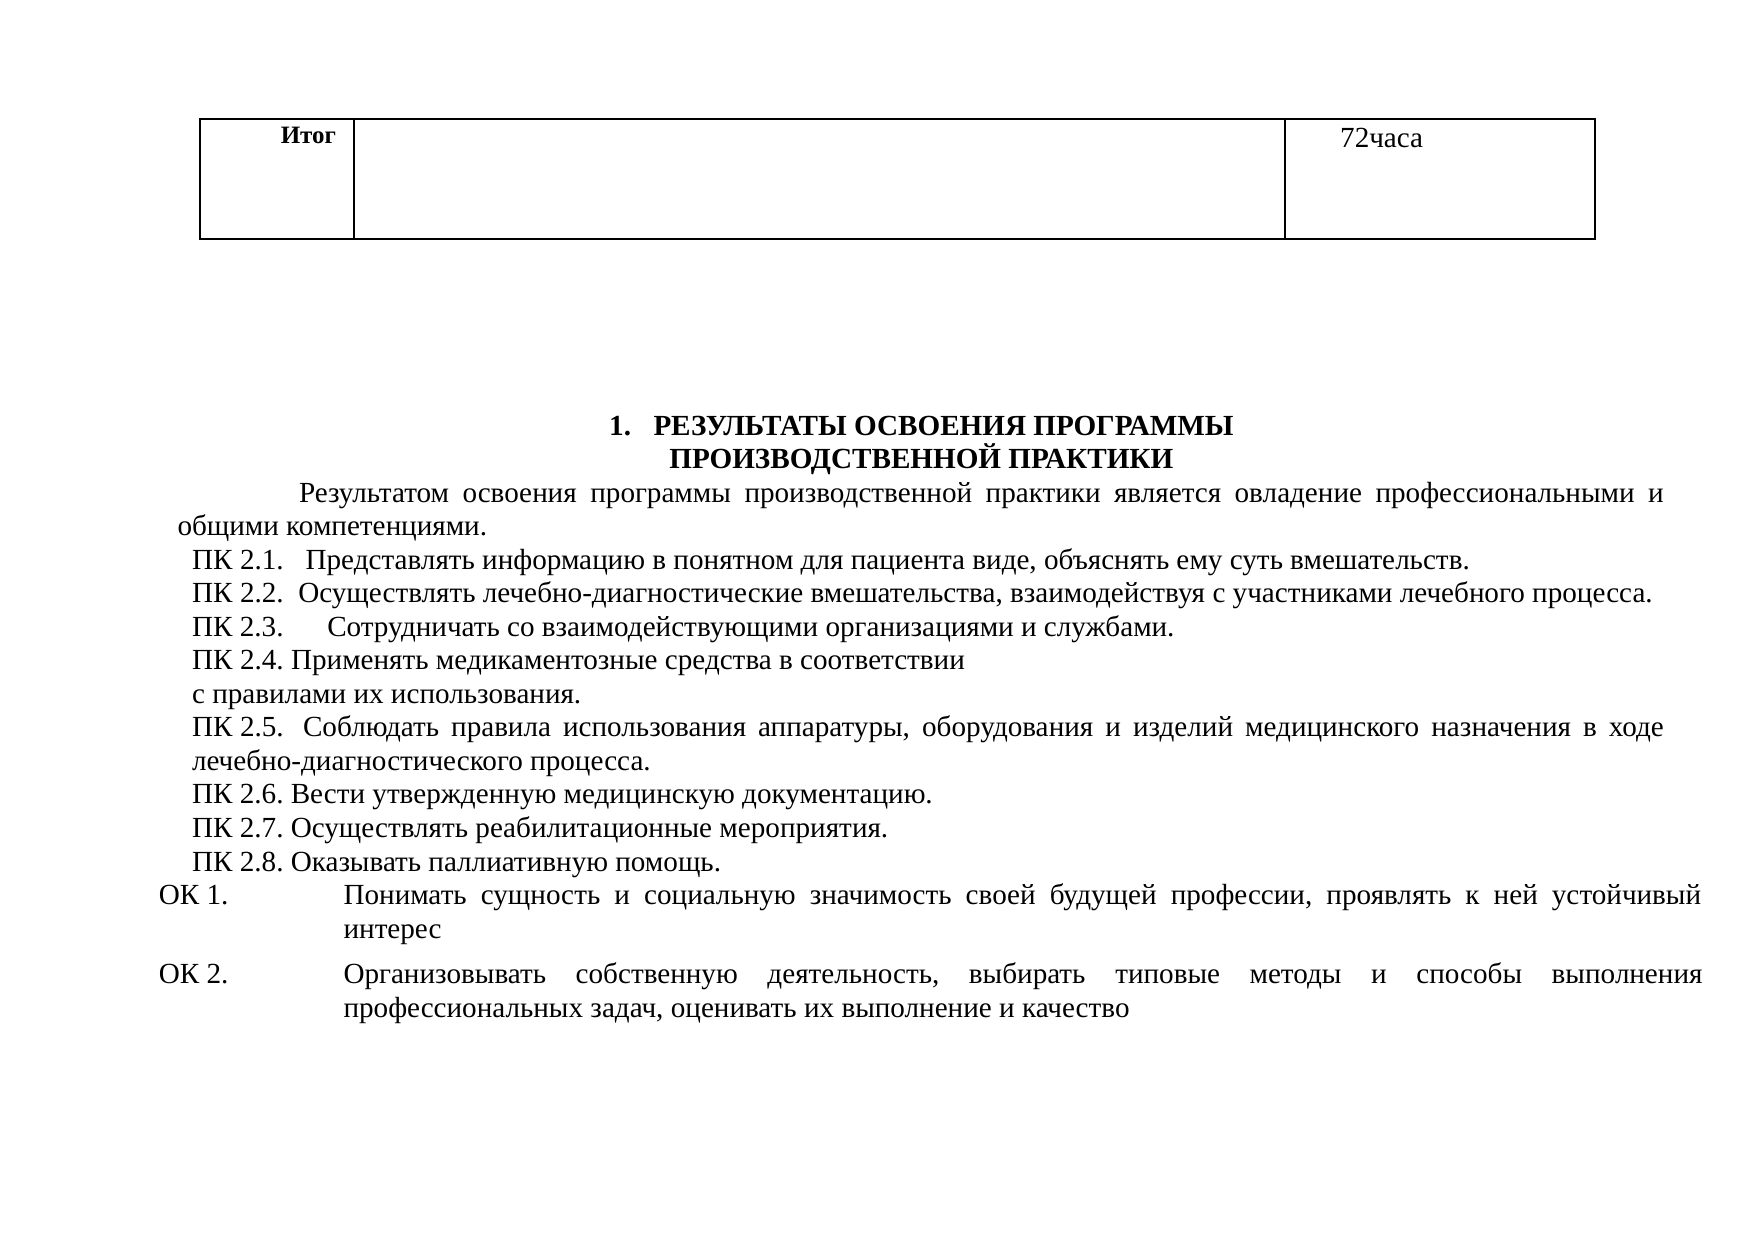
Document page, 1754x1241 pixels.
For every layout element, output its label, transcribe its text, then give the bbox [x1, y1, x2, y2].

table_header ОК 1. [140, 877, 324, 956]
text ПК 2.1. Представлять информацию в понятном для пациента виде, объяснять ему суть вмешательств. [192, 542, 1665, 575]
text ПРОИЗВОДСТВЕННОЙ ПРАКТИКИ [177, 441, 1665, 475]
table_cell [355, 120, 1284, 238]
table_cell ОК 2. [140, 956, 324, 1073]
text 1. РЕЗУЛЬТАТЫ ОСВОЕНИЯ ПРОГРАММЫ [177, 408, 1665, 441]
text ПК 2.7. Осуществлять реабилитационные мероприятия. [177, 810, 1665, 844]
text ПК 2.2. Осуществлять лечебно-диагностические вмешательства, взаимодействуя с участниками лечебного процесса. [192, 575, 1665, 609]
text ПК 2.3. Сотрудничать со взаимодействующими организациями и службами. [177, 609, 1665, 642]
table_cell Итог [201, 120, 353, 238]
table_cell Организовывать собственную деятельность, выбирать типовые методы и способы выполнения профессиональных задач, оценивать их выполнение и качество [325, 956, 1722, 1073]
text Результатом освоения программы производственной практики является овладение профессиональными и общими компетенциями. [177, 475, 1665, 542]
table_cell 72часа [1286, 120, 1594, 238]
text ПК 2.6. Вести утвержденную медицинскую документацию. [177, 777, 1665, 810]
text ПК 2.4. Применять медикаментозные средства в соответствии с правилами их использования. [192, 642, 1665, 709]
table_header Понимать сущность и социальную значимость своей будущей профессии, проявлять к ней устойчивый интерес [325, 877, 1722, 956]
text ПК 2.5. Соблюдать правила использования аппаратуры, оборудования и изделий медицинского назначения в ходе лечебно-диагностического процесса. [192, 709, 1665, 777]
text ПК 2.8. Оказывать паллиативную помощь. [177, 844, 1665, 877]
